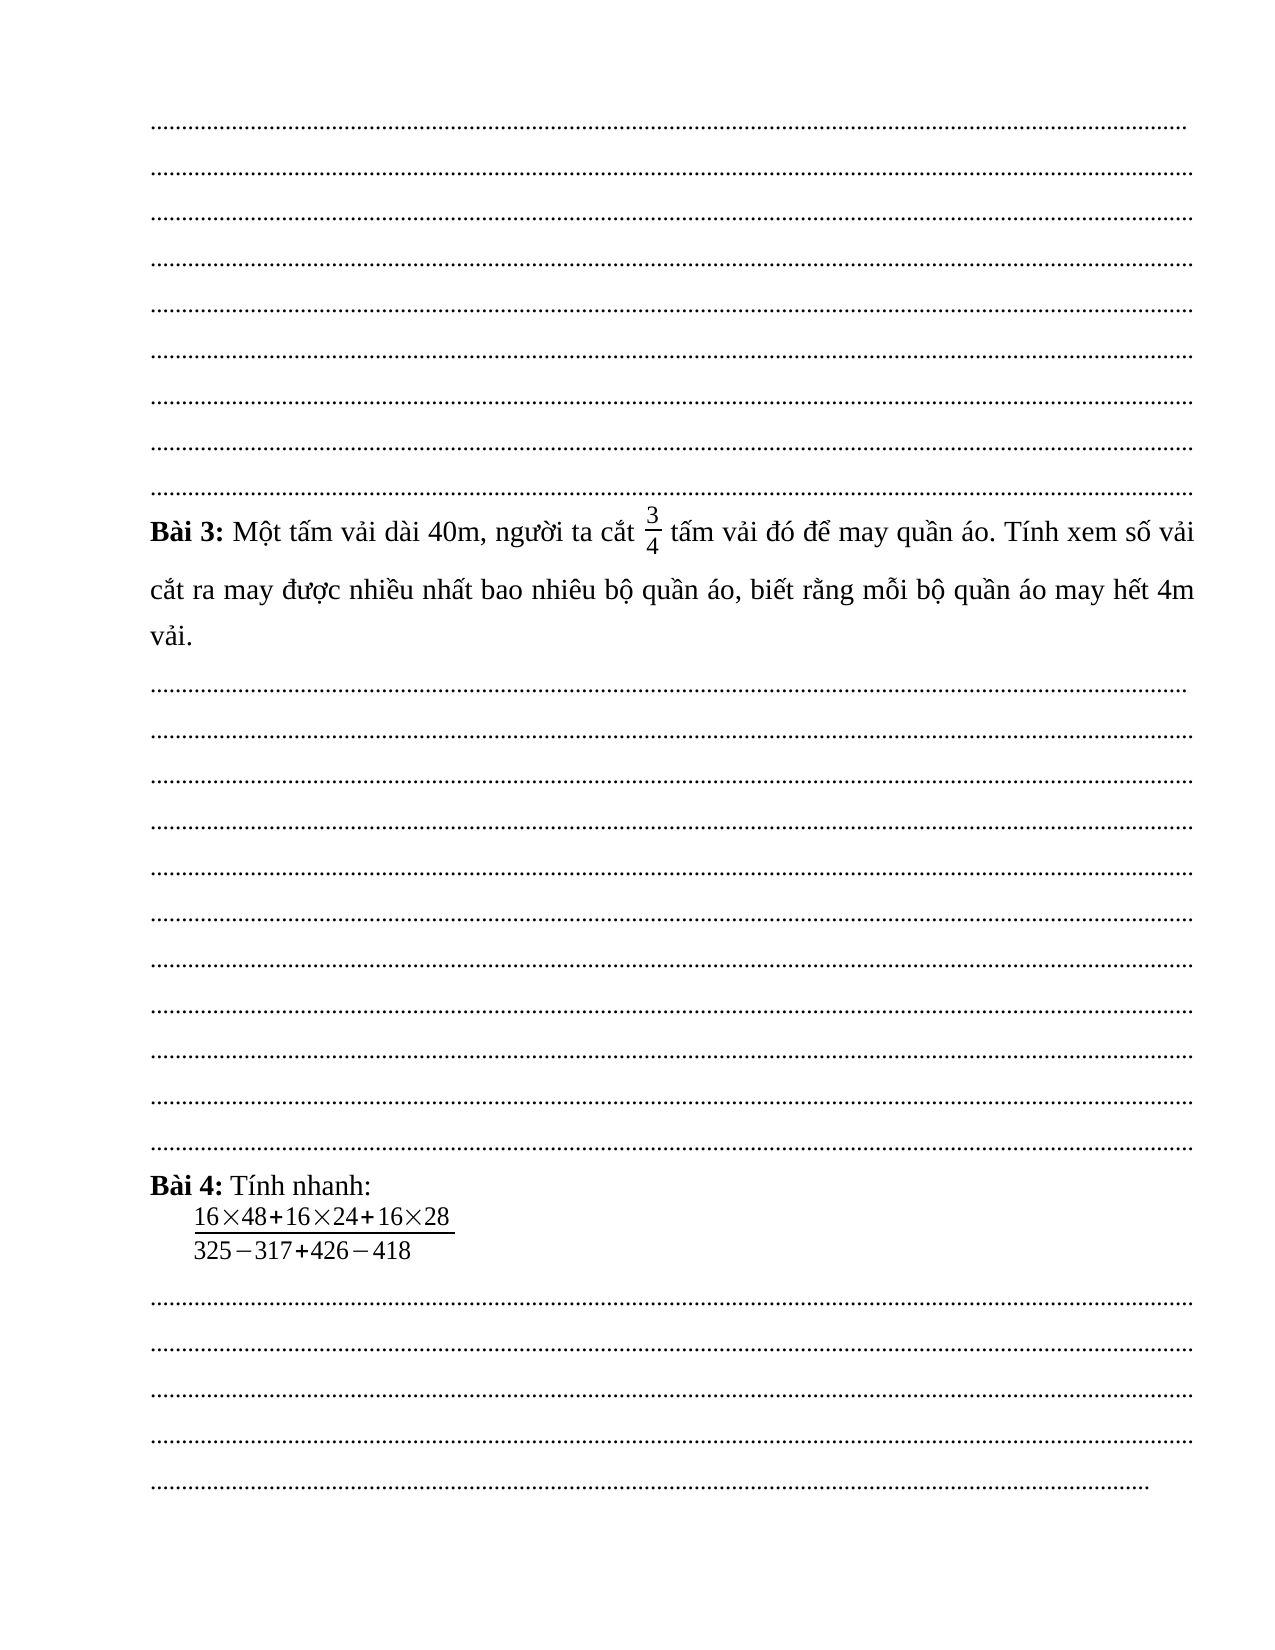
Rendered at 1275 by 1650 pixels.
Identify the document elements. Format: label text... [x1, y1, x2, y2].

text ................................................................................................................................................................ [150, 1449, 1196, 1494]
text Bài 3: Một tấm vải dài 40m, người ta cắt tấm vải đó để may quần áo. Tính xem số vải cắt ra may được nhiều nhất bao nhiêu bộ quần áo, biết rằng mỗi bộ quần áo may hết 4m vải. [150, 501, 1196, 652]
text ....................................................................................................................................................................... [150, 1018, 1196, 1064]
text ....................................................................................................................................................................... ....................................................................................................................................................................... ....................................................................................................................................................................... ....................................................................................................................................................................... [150, 1265, 1196, 1449]
text Bài 4: Tính nhanh: [150, 1156, 1196, 1202]
text ...................................................................................................................................................................... ....................................................................................................................................................................... ....................................................................................................................................................................... ....................................................................................................................................................................... ....................................................................................................................................................................... ....................................................................................................................................................................... ....................................................................................................................................................................... ....................................................................................................................................................................... [150, 652, 1196, 1018]
text ....................................................................................................................................................................... [150, 1110, 1196, 1156]
text ...................................................................................................................................................................... ....................................................................................................................................................................... ....................................................................................................................................................................... ....................................................................................................................................................................... ....................................................................................................................................................................... ....................................................................................................................................................................... ....................................................................................................................................................................... ....................................................................................................................................................................... ....................................................................................................................................................................... [150, 89, 1196, 501]
text ....................................................................................................................................................................... [150, 1064, 1196, 1110]
